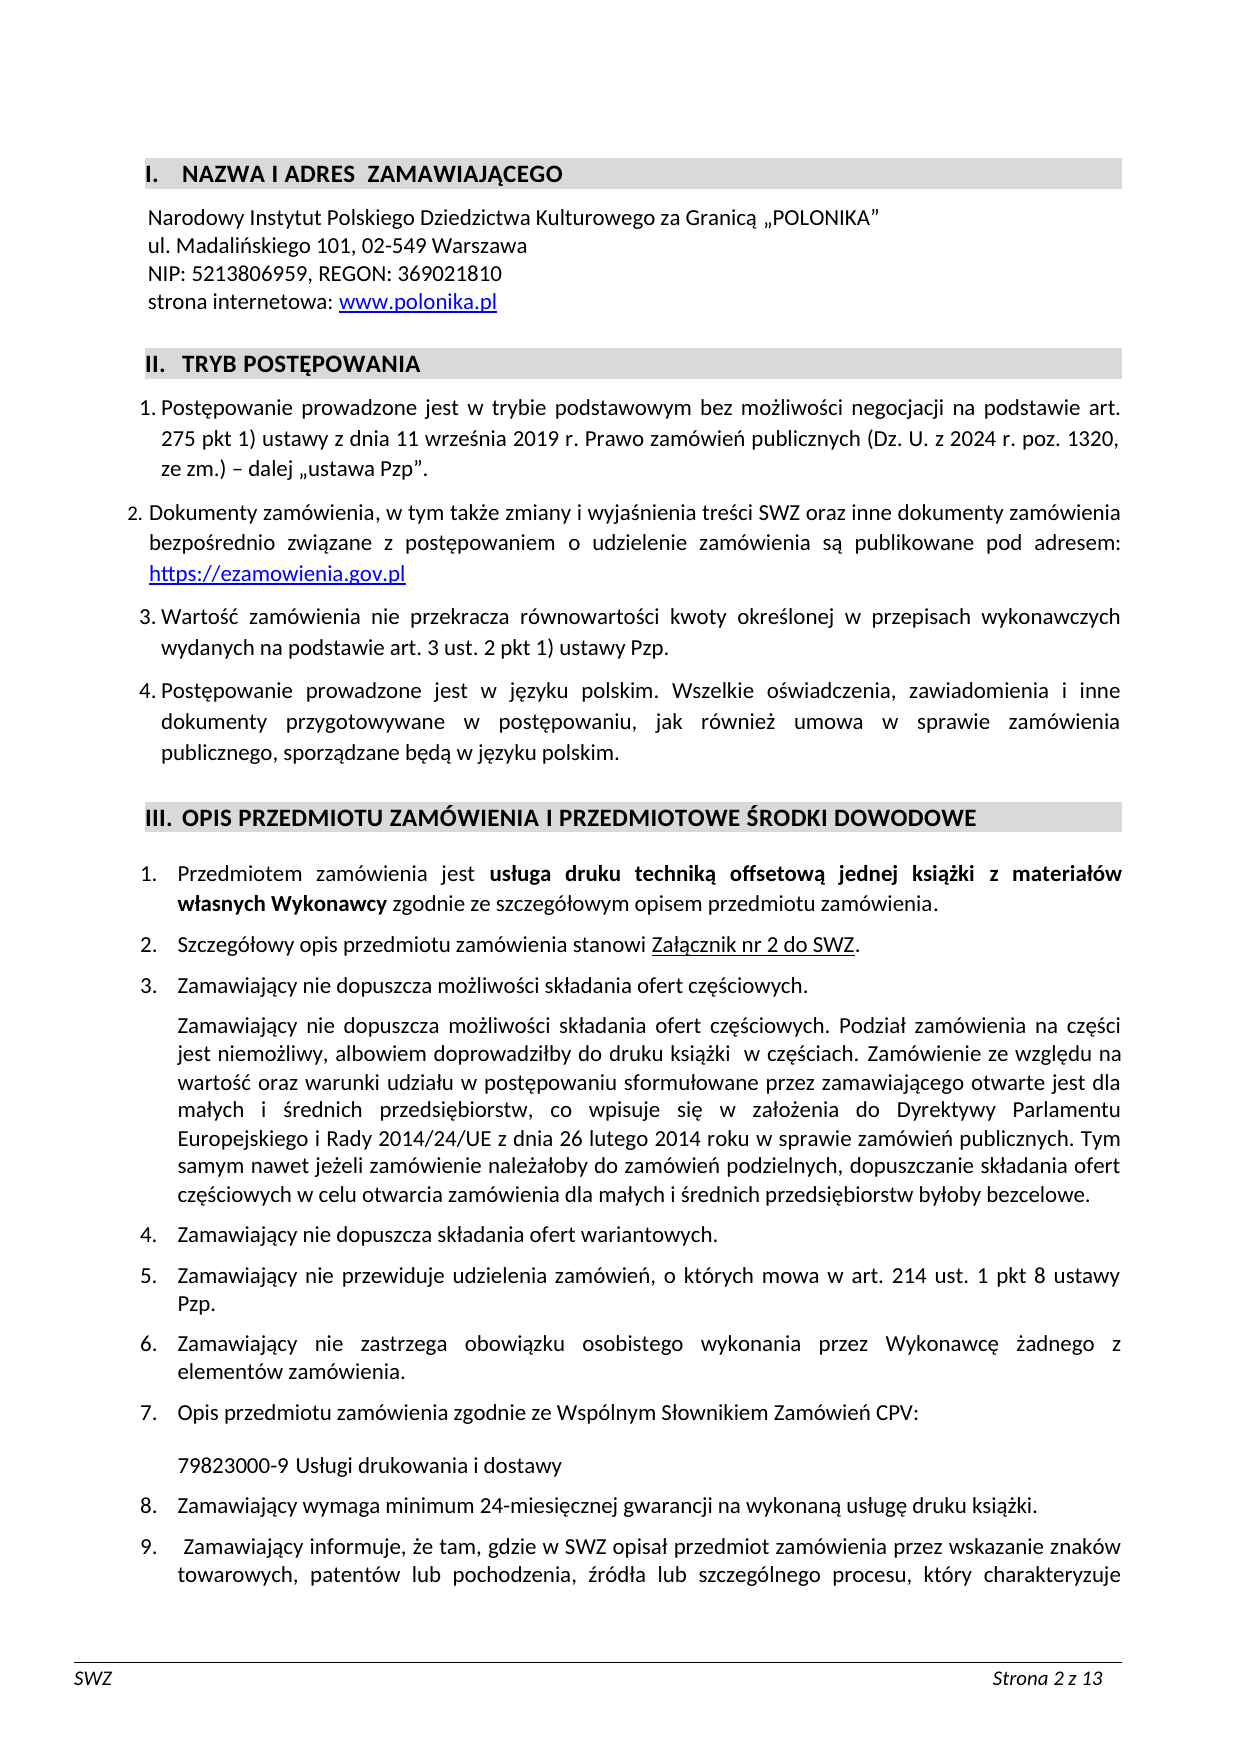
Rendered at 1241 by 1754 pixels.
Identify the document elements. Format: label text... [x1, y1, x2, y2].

text strona internetowa: www.polonika.pl [148, 287, 1122, 315]
list Dokumenty zamówienia, w tym także zmiany i wyjaśnienia treści SWZ oraz inne dokumenty zamówienia bezpośrednio związane z postępowaniem o udzielenie zamówienia są publikowane pod adresem: https://ezamowienia.gov.pl [127, 498, 1122, 587]
list Przedmiotem zamówienia jest usługa druku techniką offsetową jednej książki z materiałów własnych Wykonawcy zgodnie ze szczegółowym opisem przedmiotu zamówienia. [140, 859, 1122, 918]
subtitle NAZWA I ADRES ZAMAWIAJĄCEGO [145, 158, 1122, 189]
subtitle OPIS PRZEDMIOTU ZAMÓWIENIA i PRZEDMIOTOWE ŚRODKI DOWODOWE [145, 802, 1122, 832]
list Zamawiający nie zastrzega obowiązku osobistego wykonania przez Wykonawcę żadnego z elementów zamówienia. [140, 1329, 1122, 1385]
list Zamawiający nie dopuszcza możliwości składania ofert częściowych. [140, 971, 1122, 999]
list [140, 1532, 1122, 1588]
list Szczegółowy opis przedmiotu zamówienia stanowi Załącznik nr 2 do SWZ. [140, 931, 1122, 958]
list Zamawiający nie dopuszcza składania ofert wariantowych. [140, 1220, 1122, 1248]
text ul. Madalińskiego 101, 02-549 Warszawa [148, 231, 1122, 259]
list Wartość zamówienia nie przekracza równowartości kwoty określonej w przepisach wykonawczych wydanych na podstawie art. 3 ust. 2 pkt 1) ustawy Pzp. [139, 602, 1122, 661]
list Zamawiający wymaga minimum 24-miesięcznej gwarancji na wykonaną usługę druku książki. [140, 1491, 1122, 1519]
text NIP: 5213806959, REGON: 369021810 [148, 259, 1122, 287]
text 79823000-9 Usługi drukowania i dostawy [103, 1451, 1122, 1479]
subtitle TRYB POSTĘPOWANIA [145, 348, 1122, 379]
list Zamawiający nie dopuszcza możliwości składania ofert częściowych. Podział zamówienia na części jest niemożliwy, albowiem doprowadziłby do druku książki w częściach. Zamówienie ze względu na wartość oraz warunki udziału w postępowaniu sformułowane przez zamawiającego otwarte jest dla małych i średnich przedsiębiorstw, co wpisuje się w założenia do Dyrektywy Parlamentu Europejskiego i Rady 2014/24/UE z dnia 26 lutego 2014 roku w sprawie zamówień publicznych. Tym samym nawet jeżeli zamówienie należałoby do zamówień podzielnych, dopuszczanie składania ofert częściowych w celu otwarcia zamówienia dla małych i średnich przedsiębiorstw byłoby bezcelowe. [177, 1012, 1122, 1208]
list Opis przedmiotu zamówienia zgodnie ze Wspólnym Słownikiem Zamówień CPV: [140, 1398, 1122, 1426]
list Postępowanie prowadzone jest w języku polskim. Wszelkie oświadczenia, zawiadomienia i inne dokumenty przygotowywane w postępowaniu, jak również umowa w sprawie zamówienia publicznego, sporządzane będą w języku polskim. [139, 676, 1122, 766]
text Narodowy Instytut Polskiego Dziedzictwa Kulturowego za Granicą „POLONIKA” [148, 203, 1122, 231]
list Postępowanie prowadzone jest w trybie podstawowym bez możliwości negocjacji na podstawie art. 275 pkt 1) ustawy z dnia 11 września 2019 r. Prawo zamówień publicznych (Dz. U. z 2024 r. poz. 1320, ze zm.) – dalej „ustawa Pzp”. [139, 393, 1122, 482]
list Zamawiający nie przewiduje udzielenia zamówień, o których mowa w art. 214 ust. 1 pkt 8 ustawy Pzp. [140, 1261, 1122, 1317]
